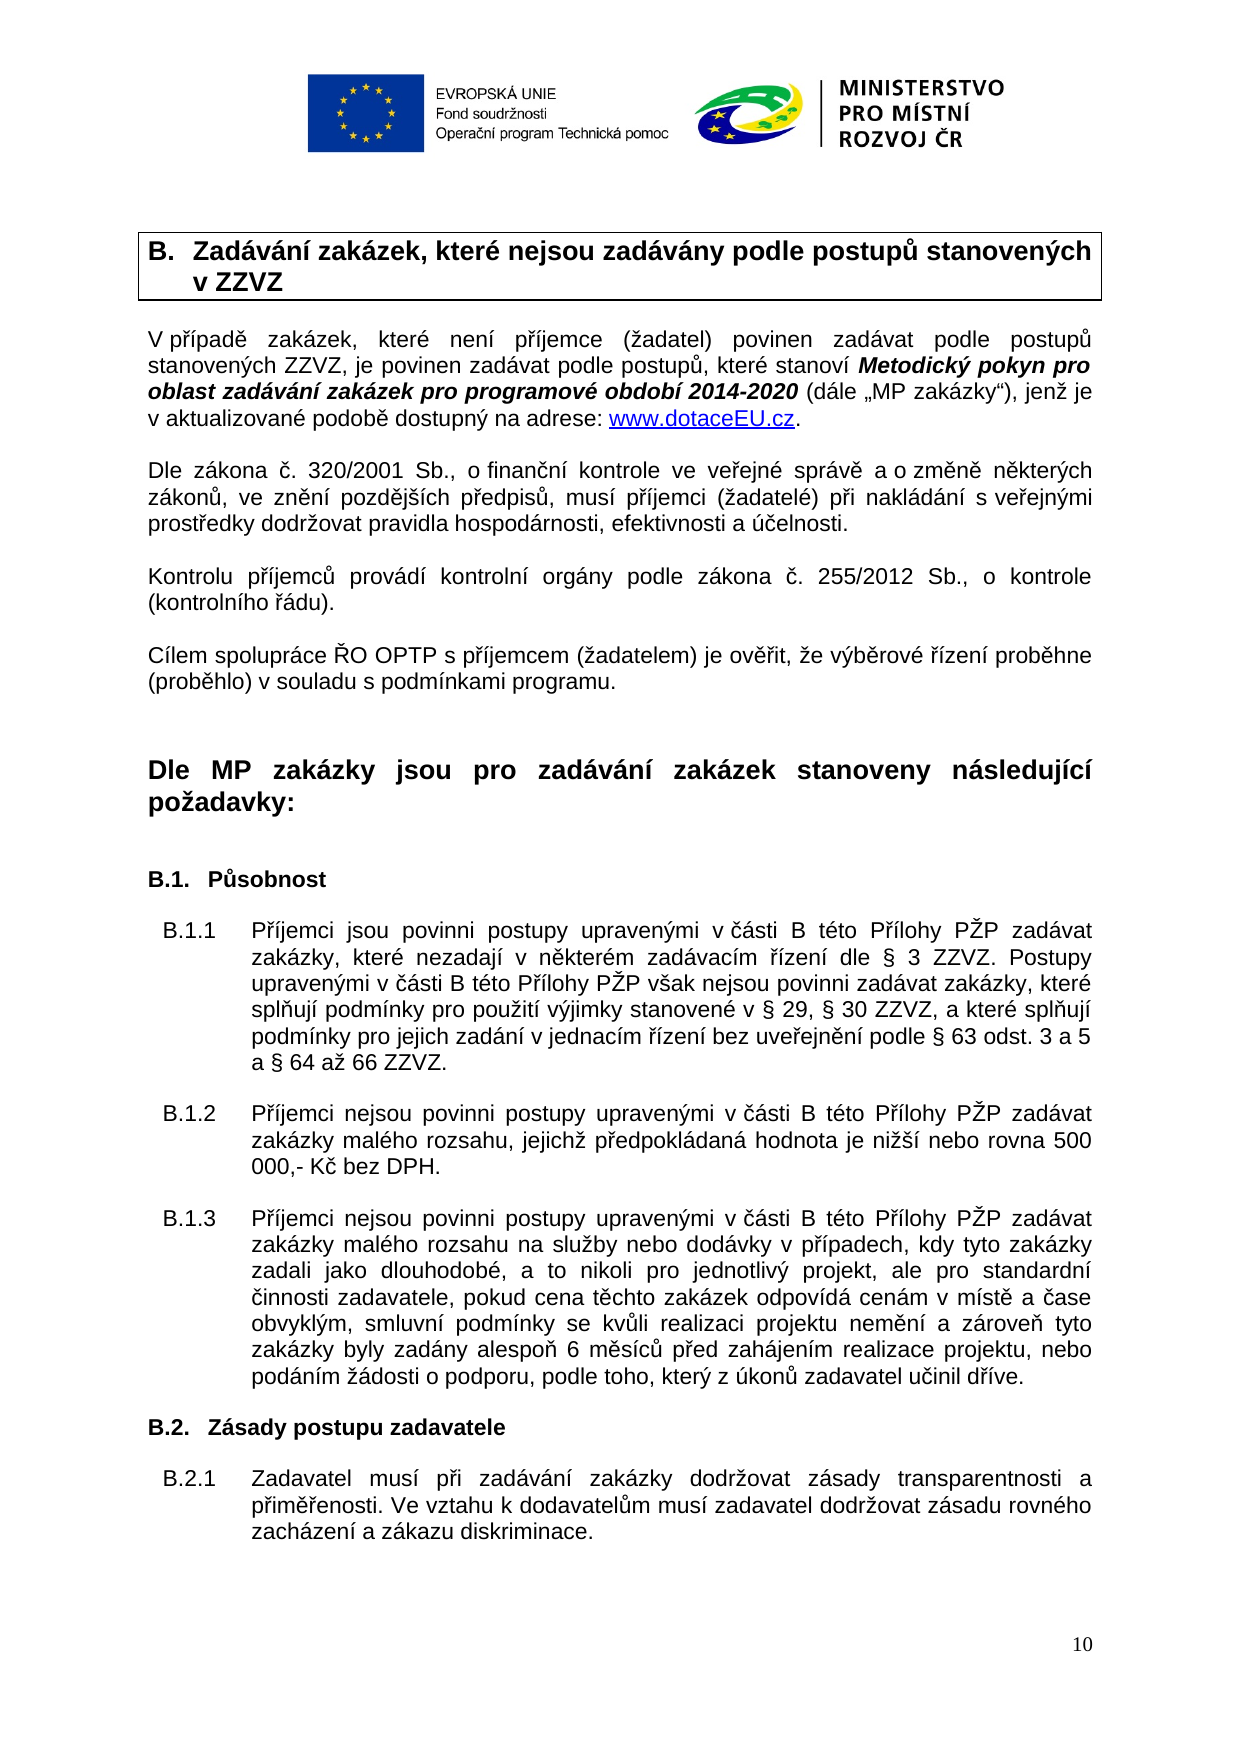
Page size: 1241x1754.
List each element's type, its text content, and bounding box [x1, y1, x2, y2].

list Působnost [148, 866, 1092, 892]
text Kontrolu příjemců provádí kontrolní orgány podle zákona č. 255/2012 Sb., o kontrole (kontrolního řádu). [148, 563, 1092, 615]
text Dle MP zakázky jsou pro zadávání zakázek stanoveny následující požadavky: [148, 754, 1092, 817]
text Dle zákona č. 320/2001 Sb., o finanční kontrole ve veřejné správě a o změně některých zákonů, ve znění pozdějších předpisů, musí příjemci (žadatelé) při nakládání s veřejnými prostředky dodržovat pravidla hospodárnosti, efektivnosti a účelnosti. [148, 457, 1092, 536]
text Cílem spolupráce ŘO OPTP s příjemcem (žadatelem) je ověřit, že výběrové řízení proběhne (proběhlo) v souladu s podmínkami programu. [148, 642, 1092, 694]
picture [282, 48, 1029, 178]
list Příjemci nejsou povinni postupy upravenými v části B této Přílohy PŽP zadávat zakázky malého rozsahu, jejichž předpokládaná hodnota je nižší nebo rovna 500 000,- Kč bez DPH. [162, 1100, 1092, 1179]
list Zadávání zakázek, které nejsou zadávány podle postupů stanovených v ZZVZ [139, 233, 1101, 299]
list Příjemci nejsou povinni postupy upravenými v části B této Přílohy PŽP zadávat zakázky malého rozsahu na služby nebo dodávky v případech, kdy tyto zakázky zadali jako dlouhodobé, a to nikoli pro jednotlivý projekt, ale pro standardní činnosti zadavatele, pokud cena těchto zakázek odpovídá cenám v místě a čase obvyklým, smluvní podmínky se kvůli realizaci projektu nemění a zároveň tyto zakázky byly zadány alespoň 6 měsíců před zahájením realizace projektu, nebo podáním žádosti o podporu, podle toho, který z úkonů zadavatel učinil dříve. [162, 1204, 1092, 1389]
text V případě zakázek, které není příjemce (žadatel) povinen zadávat podle postupů stanovených ZZVZ, je povinen zadávat podle postupů, které stanoví Metodický pokyn pro oblast zadávání zakázek pro programové období 2014-2020 (dále „MP zakázky“), jenž je v aktualizované podobě dostupný na adrese: www.dotaceEU.cz. [148, 326, 1092, 431]
list Příjemci jsou povinni postupy upravenými v části B této Přílohy PŽP zadávat zakázky, které nezadají v některém zadávacím řízení dle § 3 ZZVZ. Postupy upravenými v části B této Přílohy PŽP však nejsou povinni zadávat zakázky, které splňují podmínky pro použití výjimky stanovené v § 29, § 30 ZZVZ, a které splňují podmínky pro jejich zadání v jednacím řízení bez uveřejnění podle § 63 odst. 3 a 5 a § 64 až 66 ZZVZ. [162, 917, 1092, 1075]
list Zásady postupu zadavatele [148, 1414, 1092, 1440]
list Zadavatel musí při zadávání zakázky dodržovat zásady transparentnosti a přiměřenosti. Ve vztahu k dodavatelům musí zadavatel dodržovat zásadu rovného zacházení a zákazu diskriminace. [162, 1465, 1092, 1544]
